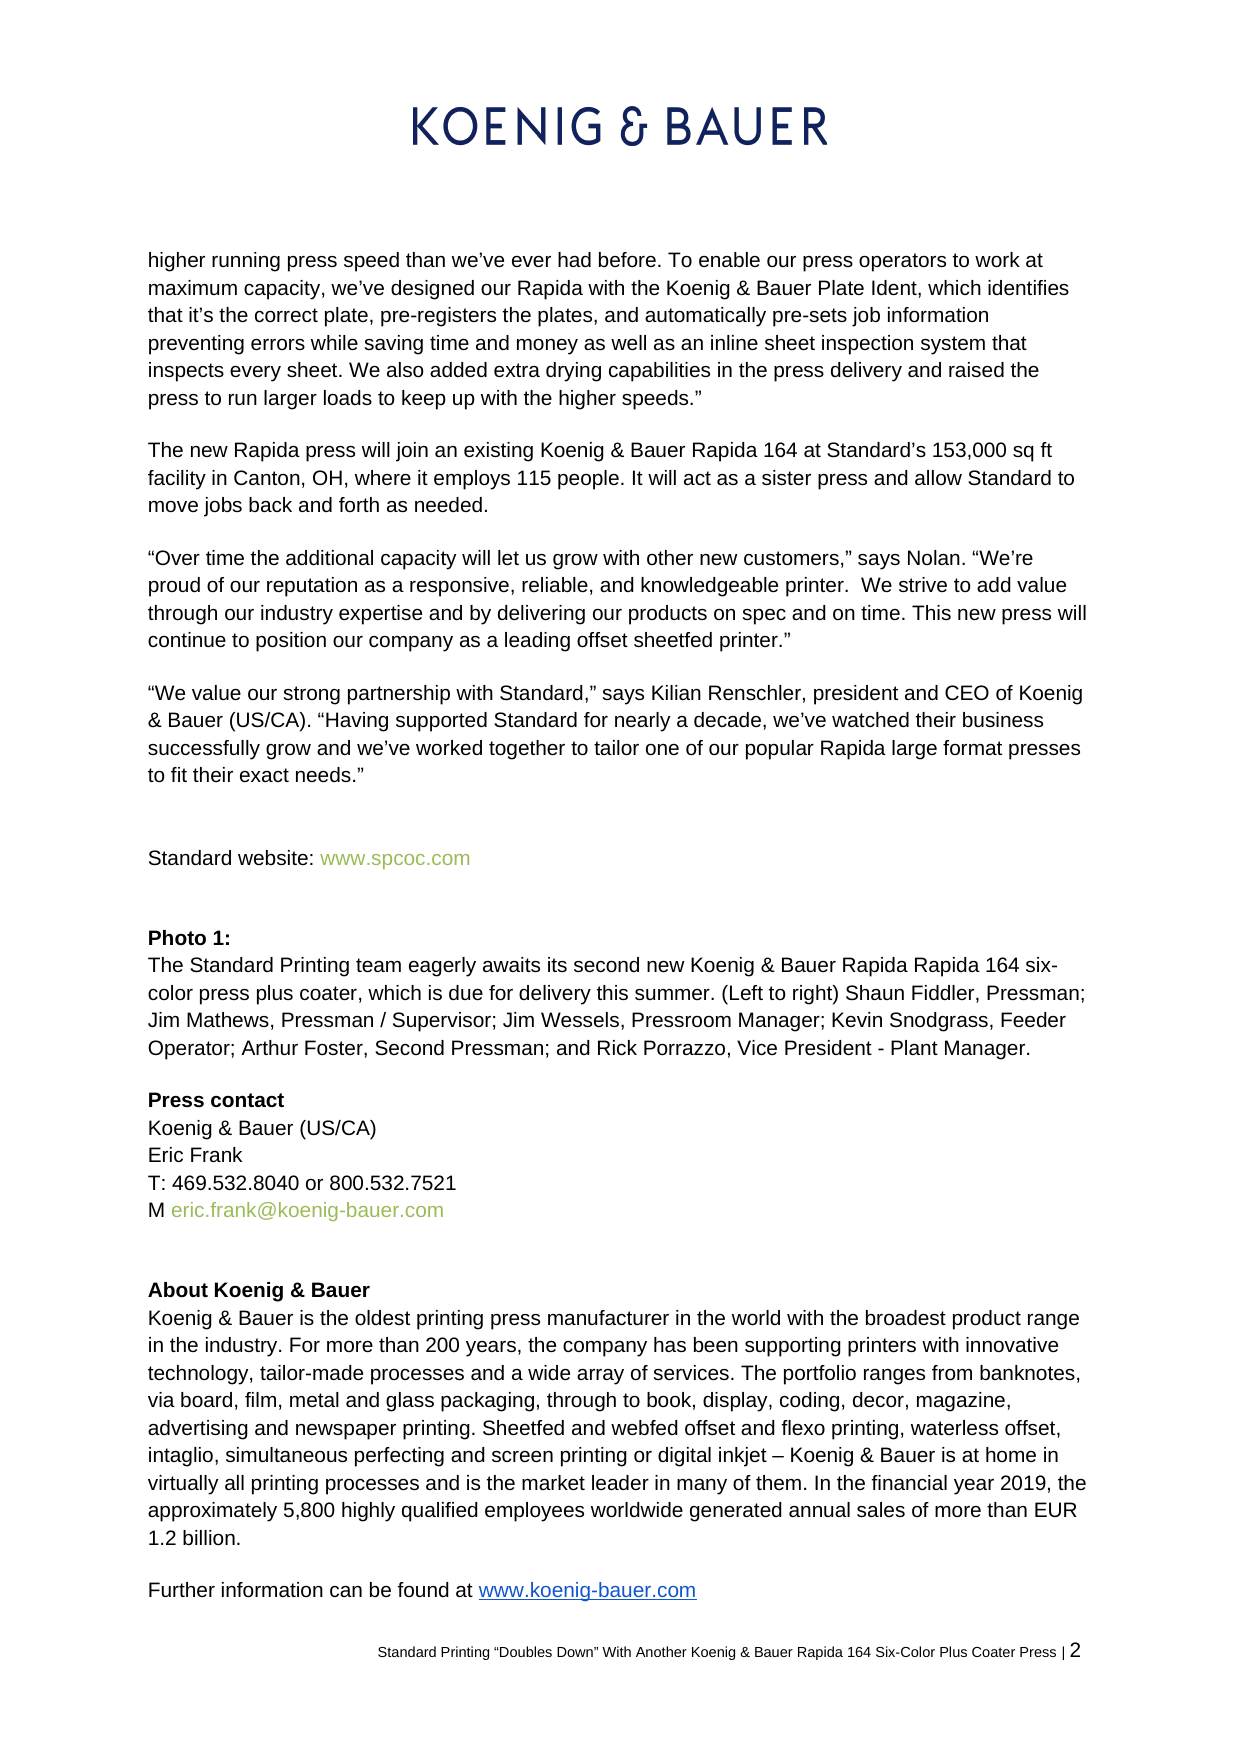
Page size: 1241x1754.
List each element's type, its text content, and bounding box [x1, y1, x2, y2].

text The Standard Printing team eagerly awaits its second new Koenig & Bauer Rapida Rapida 164 six-color press plus coater, which is due for delivery this summer. (Left to right) Shaun Fiddler, Pressman; Jim Mathews, Pressman / Supervisor; Jim Wessels, Pressroom Manager; Kevin Snodgrass, Feeder Operator; Arthur Foster, Second Pressman; and Rick Porrazzo, Vice President - Plant Manager. [148, 953, 1092, 1059]
text The new Rapida press will join an existing Koenig & Bauer Rapida 164 at Standard’s 153,000 sq ft facility in Canton, OH, where it employs 115 people. It will act as a sister press and allow Standard to move jobs back and forth as needed. [148, 438, 1092, 517]
subtitle About Koenig & Bauer [148, 1278, 1092, 1302]
text Press contact Koenig & Bauer (US/CA) Eric Frank T: 469.532.8040 or 800.532.7521 M eric.frank@koenig-bauer.com [148, 1088, 1092, 1222]
text Further information can be found at www.koenig-bauer.com [148, 1578, 1092, 1602]
subtitle Photo 1: [148, 898, 1092, 949]
text Koenig & Bauer is the oldest printing press manufacturer in the world with the broadest product range in the industry. For more than 200 years, the company has been supporting printers with innovative technology, tailor-made processes and a wide array of services. The portfolio ranges from banknotes, via board, film, metal and glass packaging, through to book, display, coding, decor, magazine, advertising and newspaper printing. Sheetfed and webfed offset and flexo printing, waterless offset, intaglio, simultaneous perfecting and screen printing or digital inkjet – Koenig & Bauer is at home in virtually all printing processes and is the market leader in many of them. In the financial year 2019, the approximately 5,800 highly qualified employees worldwide generated annual sales of more than EUR 1.2 billion. [148, 1305, 1092, 1549]
text “We value our strong partnership with Standard,” says Kilian Renschler, president and CEO of Koenig & Bauer (US/CA). “Having supported Standard for nearly a decade, we’ve watched their business successfully grow and we’ve worked together to tailor one of our popular Rapida large format presses to fit their exact needs.” [148, 681, 1092, 787]
picture [413, 106, 828, 146]
text “Over time the additional capacity will let us grow with other new customers,” says Nolan. “We’re proud of our reputation as a responsive, reliable, and knowledgeable printer. We strive to add value through our industry expertise and by delivering our products on spec and on time. This new press will continue to position our company as a leading offset sheetfed printer.” [148, 546, 1092, 652]
text Standard website: www.spcoc.com [148, 816, 1092, 869]
